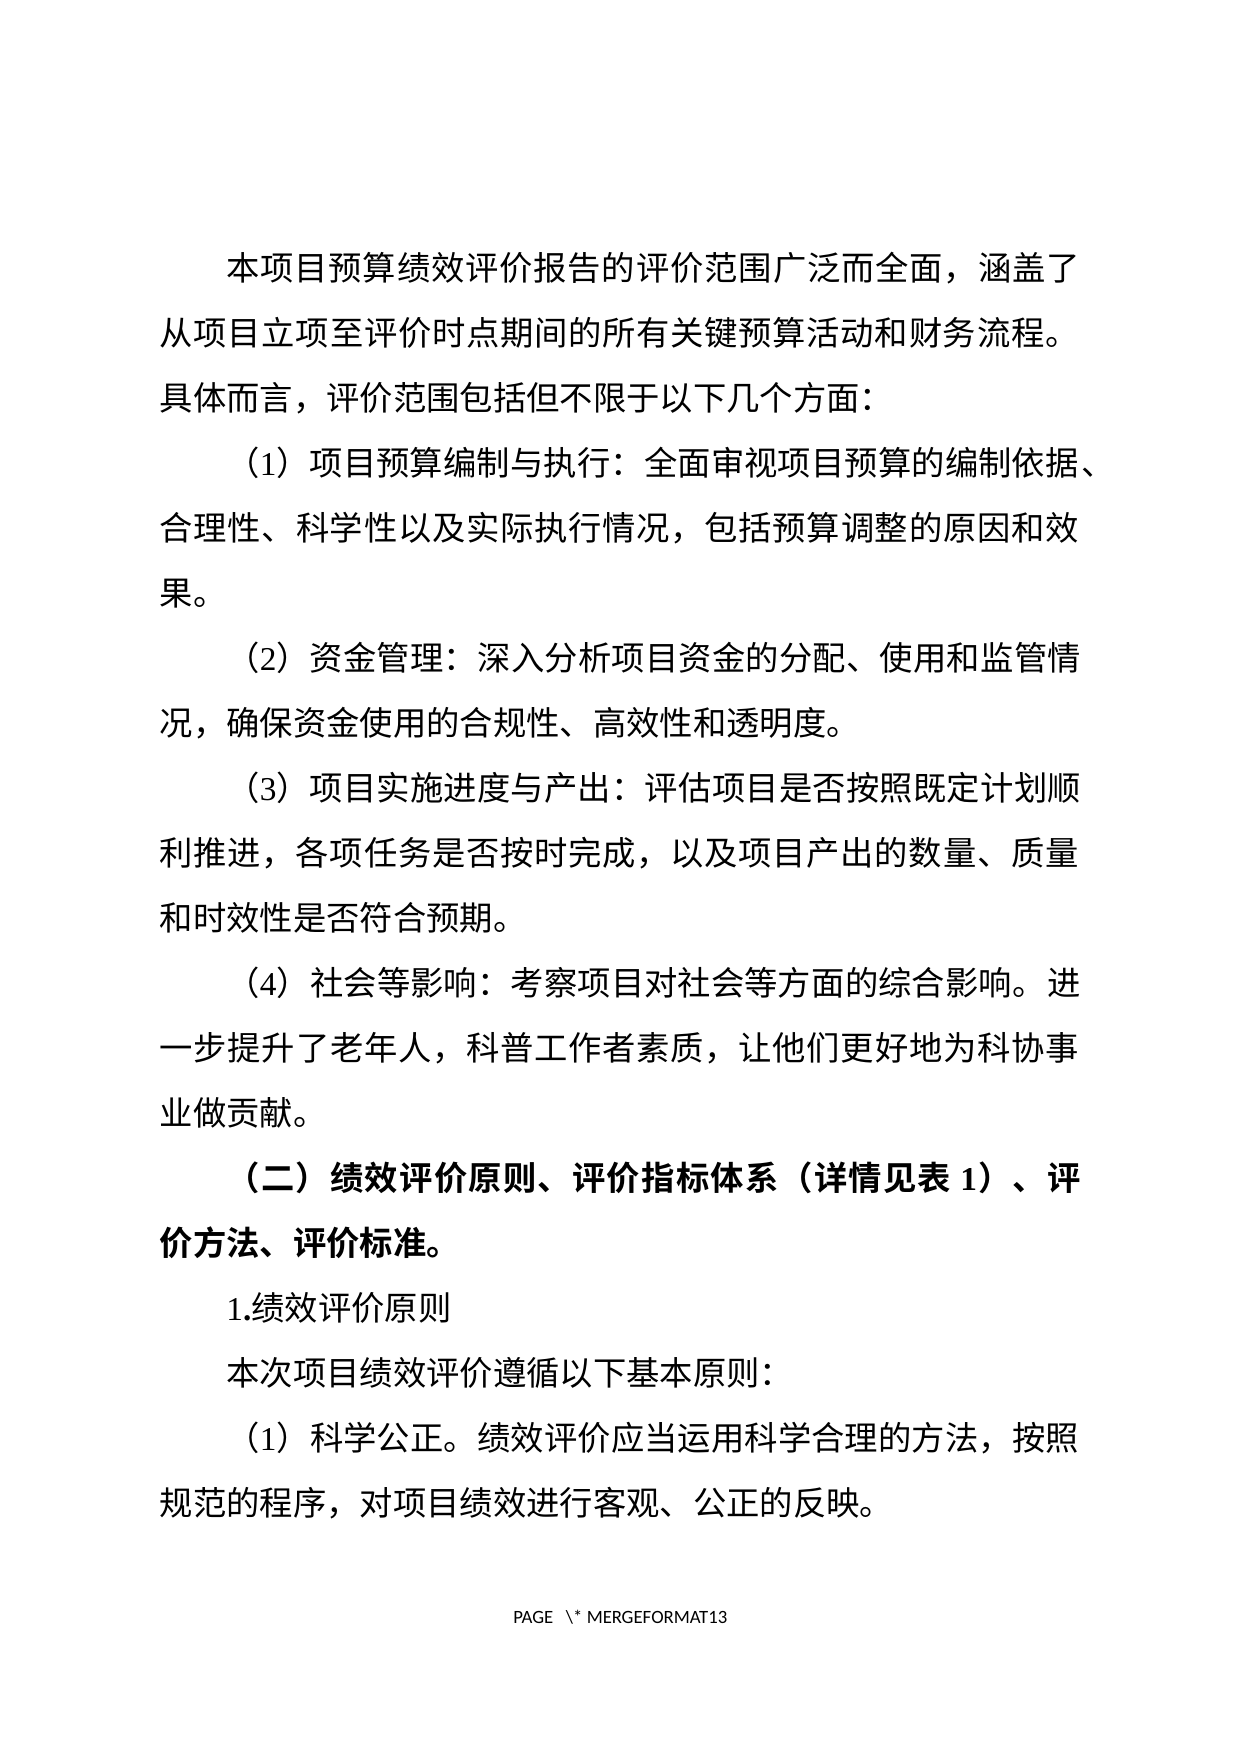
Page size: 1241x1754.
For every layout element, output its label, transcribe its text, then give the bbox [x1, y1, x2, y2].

title 资金管理：深入分析项目资金的分配、使用和监管情况，确保资金使用的合规性、高效性和透明度。 [159, 623, 1081, 753]
title 1.绩效评价原则 [159, 1273, 1081, 1338]
title 本项目预算绩效评价报告的评价范围广泛而全面，涵盖了从项目立项至评价时点期间的所有关键预算活动和财务流程。具体而言，评价范围包括但不限于以下几个方面： [159, 233, 1081, 428]
text 本次项目绩效评价遵循以下基本原则： [159, 1338, 1081, 1403]
title （1）科学公正。绩效评价应当运用科学合理的方法，按照规范的程序，对项目绩效进行客观、公正的反映。 [159, 1403, 1081, 1533]
title 项目实施进度与产出：评估项目是否按照既定计划顺利推进，各项任务是否按时完成，以及项目产出的数量、质量和时效性是否符合预期。 [159, 753, 1081, 948]
title 项目预算编制与执行：全面审视项目预算的编制依据、合理性、科学性以及实际执行情况，包括预算调整的原因和效果。 [159, 428, 1081, 623]
title （4）社会等影响：考察项目对社会等方面的综合影响。进一步提升了老年人，科普工作者素质，让他们更好地为科协事业做贡献。 [159, 948, 1081, 1143]
text （二）绩效评价原则、评价指标体系（详情见表1）、评价方法、评价标准。 [159, 1143, 1081, 1273]
